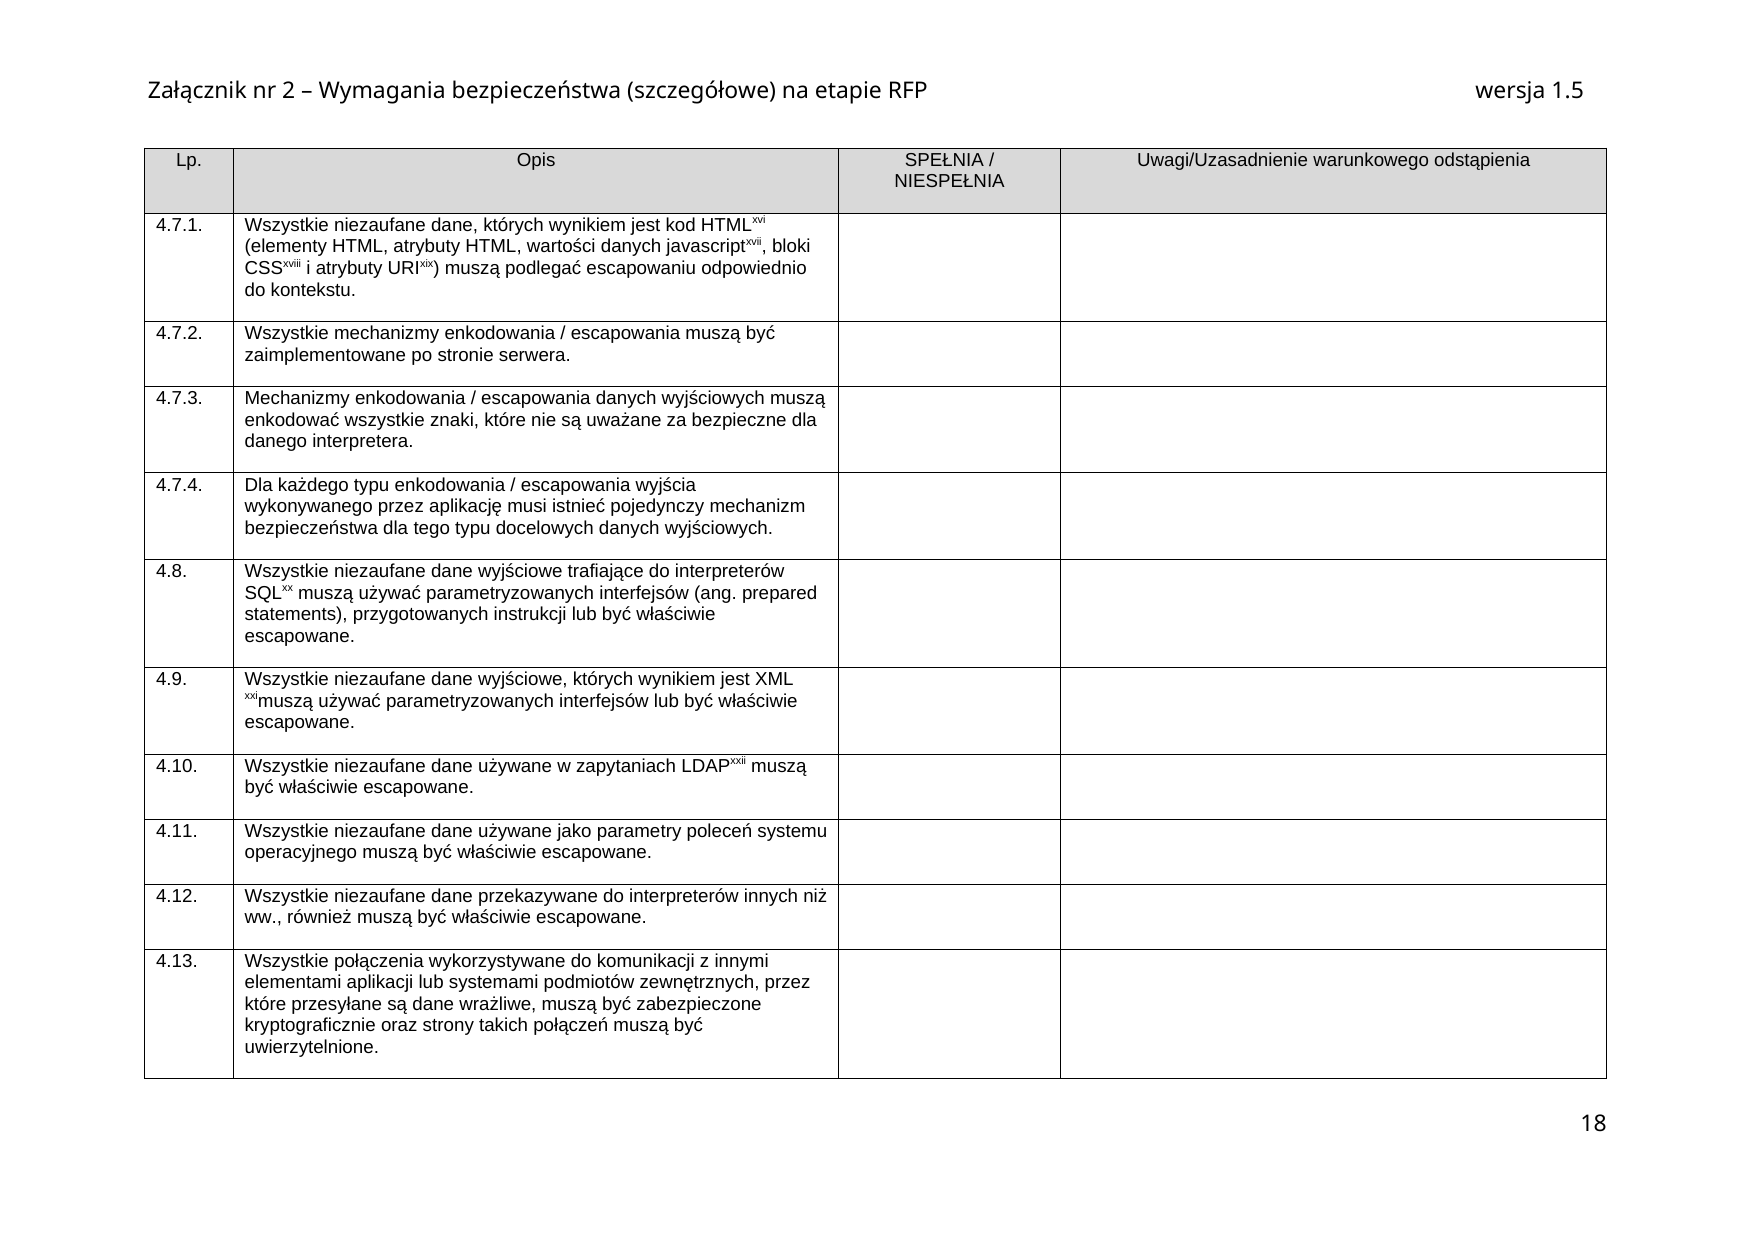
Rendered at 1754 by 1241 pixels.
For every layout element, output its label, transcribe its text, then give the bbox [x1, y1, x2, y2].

table_cell [145, 387, 233, 472]
table_cell [839, 668, 1060, 753]
table_cell Wszystkie niezaufane dane wyjściowe, których wynikiem jest XML muszą używać parametryzowanych interfejsów lub być właściwie escapowane. [234, 668, 838, 753]
table_cell [839, 885, 1060, 948]
table_cell [839, 820, 1060, 883]
table_cell [145, 473, 233, 559]
table_cell [145, 560, 233, 667]
table_cell [145, 214, 233, 321]
table_cell [145, 322, 233, 386]
table_cell Mechanizmy enkodowania / escapowania danych wyjściowych muszą enkodować wszystkie znaki, które nie są uważane za bezpieczne dla danego interpretera. [234, 387, 838, 472]
table_cell [1061, 473, 1606, 559]
table_cell [839, 755, 1060, 818]
table_cell [145, 950, 233, 1078]
table_cell [145, 755, 233, 818]
table_cell [1061, 885, 1606, 948]
table_cell [839, 560, 1060, 667]
table_cell Wszystkie niezaufane dane używane w zapytaniach LDAP muszą być właściwie escapowane. [234, 755, 838, 818]
table_cell Wszystkie mechanizmy enkodowania / escapowania muszą być zaimplementowane po stronie serwera. [234, 322, 838, 386]
table_cell [1061, 387, 1606, 472]
table_cell [1061, 322, 1606, 386]
table_cell Wszystkie niezaufane dane używane jako parametry poleceń systemu operacyjnego muszą być właściwie escapowane. [234, 820, 838, 883]
table_cell Wszystkie niezaufane dane, których wynikiem jest kod HTML (elementy HTML, atrybuty HTML, wartości danych javascript, bloki CSS i atrybuty URI) muszą podlegać escapowaniu odpowiednio do kontekstu. [234, 214, 838, 321]
table_cell [839, 950, 1060, 1078]
table_cell [145, 668, 233, 753]
table_cell Wszystkie niezaufane dane wyjściowe trafiające do interpreterów SQL muszą używać parametryzowanych interfejsów (ang. prepared statements), przygotowanych instrukcji lub być właściwie escapowane. [234, 560, 838, 667]
table_header Lp. [145, 149, 233, 213]
table_cell Wszystkie połączenia wykorzystywane do komunikacji z innymi elementami aplikacji lub systemami podmiotów zewnętrznych, przez które przesyłane są dane wrażliwe, muszą być zabezpieczone kryptograficznie oraz strony takich połączeń muszą być uwierzytelnione. [234, 950, 838, 1078]
table_cell [145, 885, 233, 948]
table_cell Wszystkie niezaufane dane przekazywane do interpreterów innych niż ww., również muszą być właściwie escapowane. [234, 885, 838, 948]
table_header SPEŁNIA / NIESPEŁNIA [839, 149, 1060, 213]
table_cell [839, 322, 1060, 386]
table_cell [1061, 755, 1606, 818]
table_cell [839, 387, 1060, 472]
table_header Opis [234, 149, 838, 213]
table_cell [839, 214, 1060, 321]
table_header Uwagi/Uzasadnienie warunkowego odstąpienia [1061, 149, 1606, 213]
table_cell [1061, 560, 1606, 667]
table_cell [145, 820, 233, 883]
table_cell Dla każdego typu enkodowania / escapowania wyjścia wykonywanego przez aplikację musi istnieć pojedynczy mechanizm bezpieczeństwa dla tego typu docelowych danych wyjściowych. [234, 473, 838, 559]
table_cell [1061, 820, 1606, 883]
table_cell [1061, 668, 1606, 753]
table_cell [839, 473, 1060, 559]
table_cell [1061, 214, 1606, 321]
table_cell [1061, 950, 1606, 1078]
